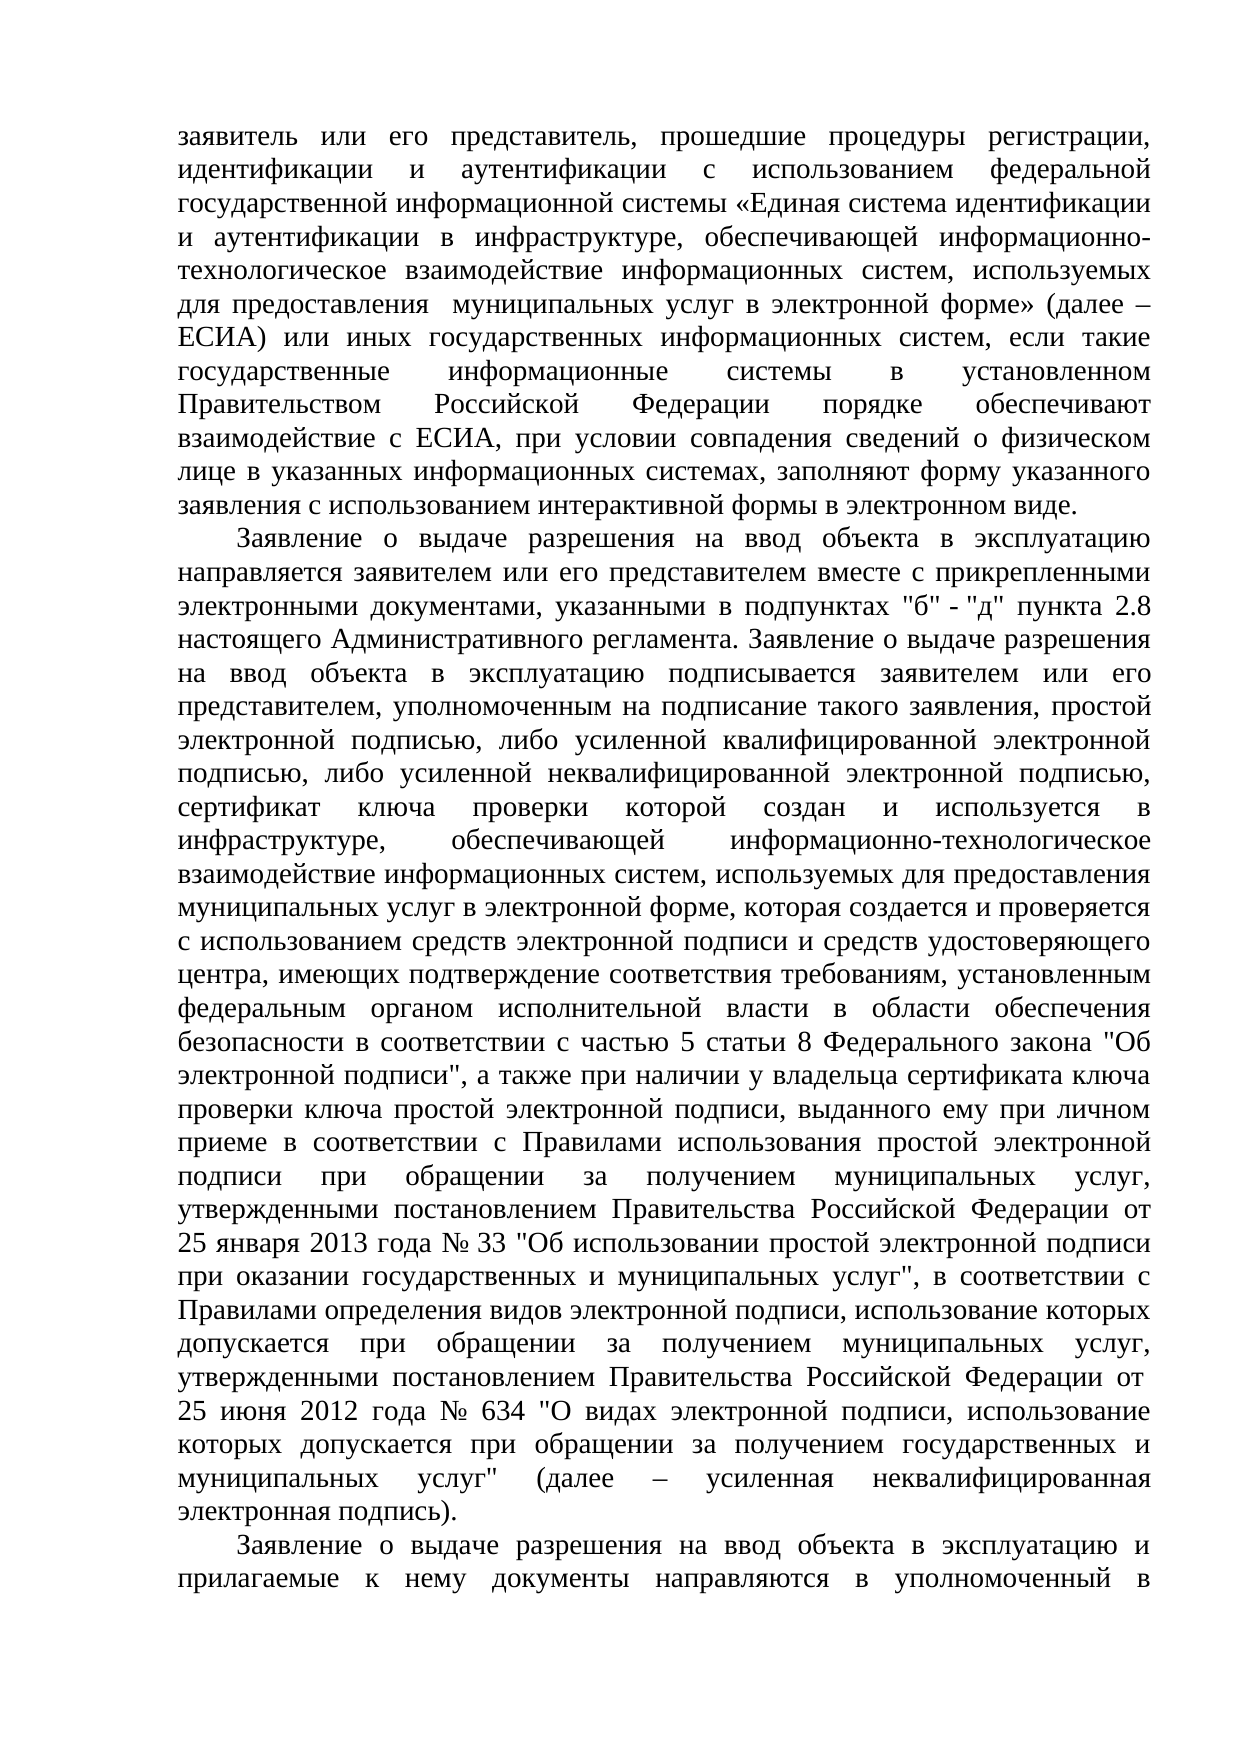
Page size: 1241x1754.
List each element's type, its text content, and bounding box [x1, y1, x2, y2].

text Заявление о выдаче разрешения на ввод объекта в эксплуатацию направляется заявителем или его представителем вместе с прикрепленными электронными документами, указанными в подпунктах "б" - "д" пункта 2.8 настоящего Административного регламента. Заявление о выдаче разрешения на ввод объекта в эксплуатацию подписывается заявителем или его представителем, уполномоченным на подписание такого заявления, простой электронной подписью, либо усиленной квалифицированной электронной подписью, либо усиленной неквалифицированной электронной подписью, сертификат ключа проверки которой создан и используется в инфраструктуре, обеспечивающей информационно-технологическое взаимодействие информационных систем, используемых для предоставления муниципальных услуг в электронной форме, которая создается и проверяется с использованием средств электронной подписи и средств удостоверяющего центра, имеющих подтверждение соответствия требованиям, установленным федеральным органом исполнительной власти в области обеспечения безопасности в соответствии с частью 5 статьи 8 Федерального закона "Об электронной подписи", а также при наличии у владельца сертификата ключа проверки ключа простой электронной подписи, выданного ему при личном приеме в соответствии с Правилами использования простой электронной подписи при обращении за получением муниципальных услуг, утвержденными постановлением Правительства Российской Федерации от 25 января 2013 года № 33 "Об использовании простой электронной подписи при оказании государственных и муниципальных услуг", в соответствии с Правилами определения видов электронной подписи, использование которых допускается при обращении за получением муниципальных услуг, утвержденными постановлением Правительства Российской Федерации от 25 июня 2012 года № 634 "О видах электронной подписи, использование которых допускается при обращении за получением государственных и муниципальных услуг" (далее – усиленная неквалифицированная электронная подпись). [177, 521, 1152, 1527]
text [177, 118, 1152, 521]
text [177, 1527, 1152, 1594]
